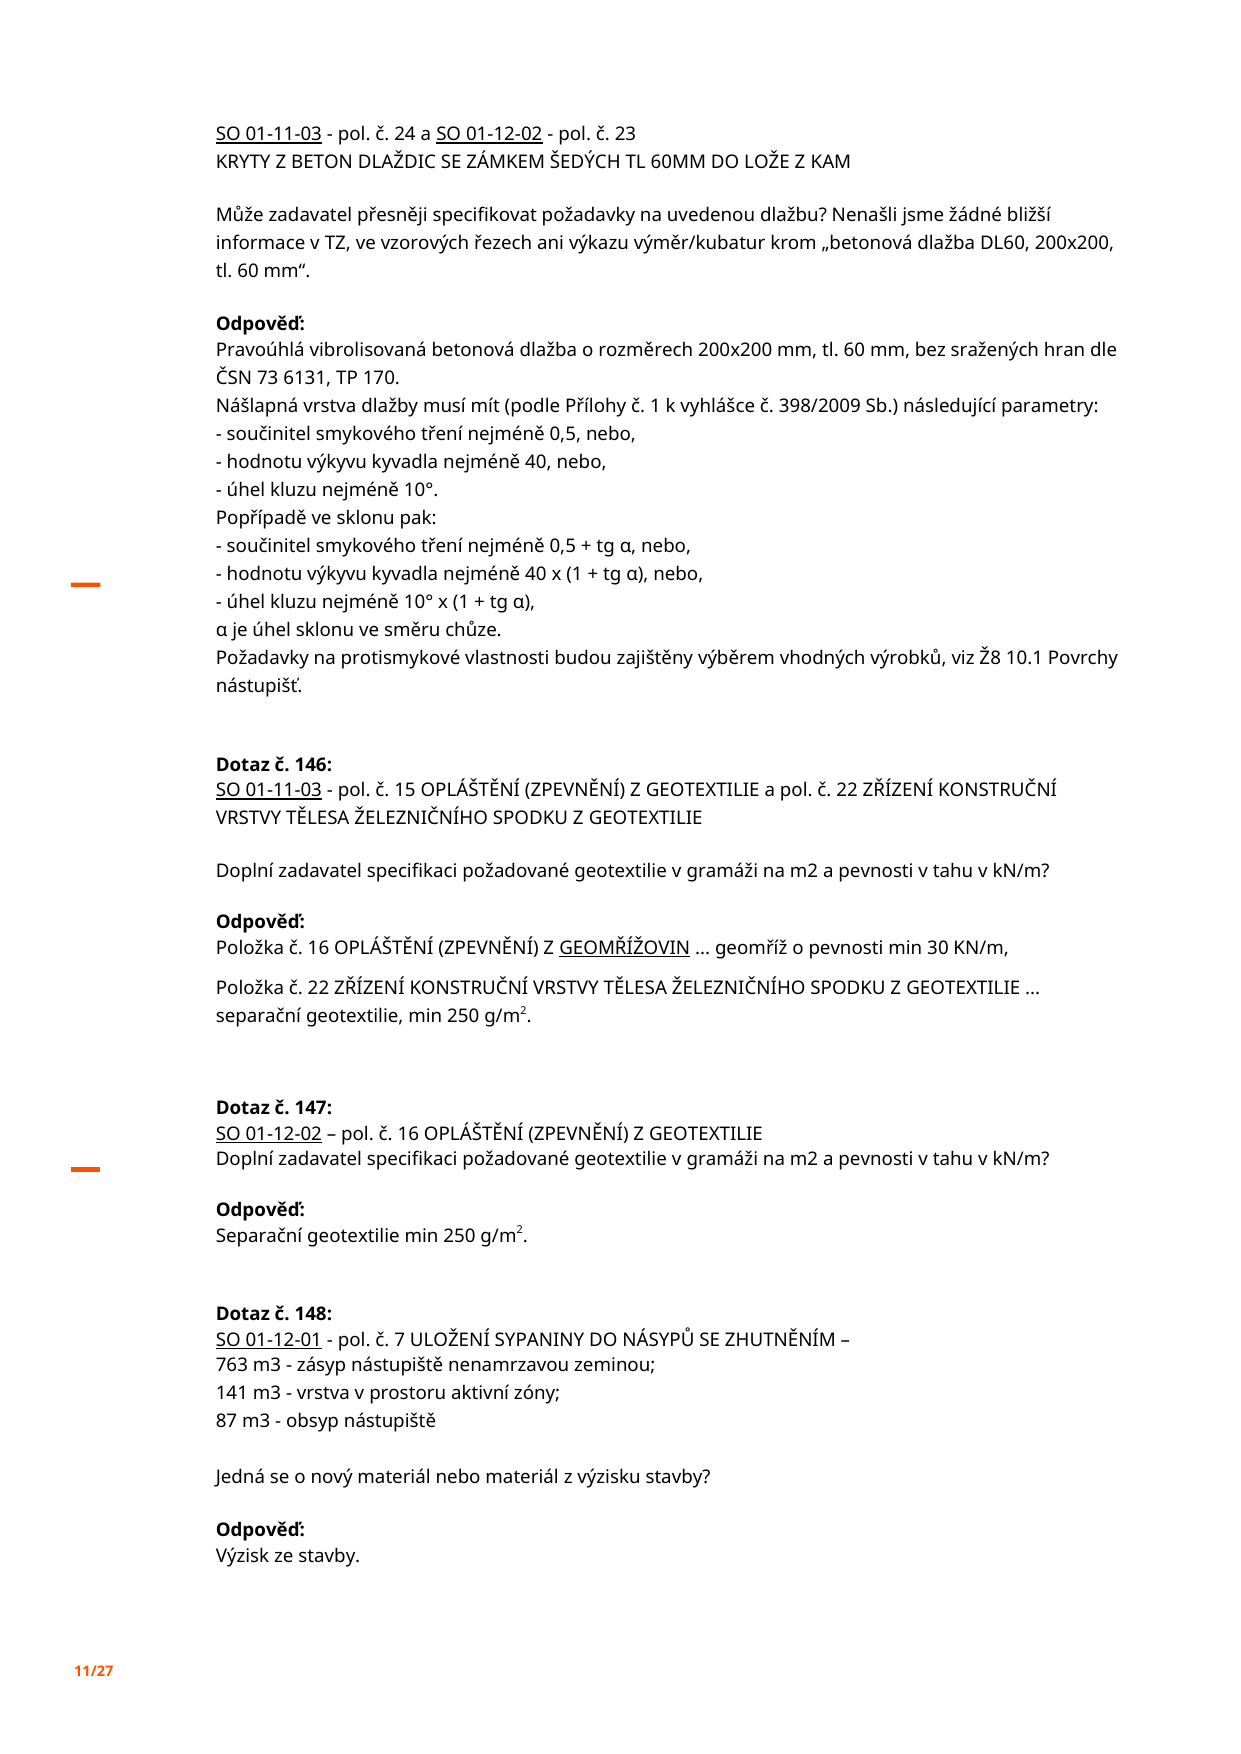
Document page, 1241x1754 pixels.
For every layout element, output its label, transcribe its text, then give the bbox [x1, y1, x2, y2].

text SO 01-11-03 - pol. č. 15 OPLÁŠTĚNÍ (ZPEVNĚNÍ) Z GEOTEXTILIE a pol. č. 22 ZŘÍZENÍ KONSTRUČNÍ VRSTVY TĚLESA ŽELEZNIČNÍHO SPODKU Z GEOTEXTILIE [216, 777, 1122, 830]
text 87 m3 - obsyp nástupiště [216, 1407, 1122, 1433]
text Odpověď: [216, 311, 1122, 336]
text Položka č. 22 ZŘÍZENÍ KONSTRUČNÍ VRSTVY TĚLESA ŽELEZNIČNÍHO SPODKU Z GEOTEXTILIE ... separační geotextilie, min 250 g/m2. [216, 975, 1122, 1028]
text Doplní zadavatel specifikaci požadované geotextilie v gramáži na m2 a pevnosti v tahu v kN/m? [216, 1145, 1122, 1171]
text - součinitel smykového tření nejméně 0,5 + tg α, nebo, [216, 532, 1122, 558]
text SO 01-12-02 – pol. č. 16 OPLÁŠTĚNÍ (ZPEVNĚNÍ) Z GEOTEXTILIE [216, 1120, 1122, 1145]
text Separační geotextilie min 250 g/m2. [216, 1222, 1122, 1247]
text - úhel kluzu nejméně 10°. [216, 476, 1122, 502]
text SO 01-12-01 - pol. č. 7 ULOŽENÍ SYPANINY DO NÁSYPŮ SE ZHUTNĚNÍM – [216, 1326, 1122, 1351]
text - součinitel smykového tření nejméně 0,5, nebo, [216, 420, 1122, 446]
text Výzisk ze stavby. [216, 1542, 1122, 1568]
text Jedná se o nový materiál nebo materiál z výzisku stavby? [216, 1463, 1122, 1489]
text Nášlapná vrstva dlažby musí mít (podle Přílohy č. 1 k vyhlášce č. 398/2009 Sb.) následující parametry: [216, 392, 1122, 418]
text 141 m3 - vrstva v prostoru aktivní zóny; [216, 1379, 1122, 1405]
text Může zadavatel přesněji specifikovat požadavky na uvedenou dlažbu? Nenašli jsme žádné bližší informace v TZ, ve vzorových řezech ani výkazu výměr/kubatur krom „betonová dlažba DL60, 200x200, tl. 60 mm“. [216, 202, 1122, 283]
text Popřípadě ve sklonu pak: [216, 504, 1122, 530]
text Odpověď: [216, 1517, 1122, 1542]
text - hodnotu výkyvu kyvadla nejméně 40, nebo, [216, 448, 1122, 474]
text Odpověď: [216, 909, 1122, 934]
text - úhel kluzu nejméně 10° x (1 + tg α), [216, 588, 1122, 614]
text Dotaz č. 146: [216, 751, 1122, 777]
text Požadavky na protismykové vlastnosti budou zajištěny výběrem vhodných výrobků, viz Ž8 10.1 Povrchy nástupišť. [216, 644, 1122, 698]
text - hodnotu výkyvu kyvadla nejméně 40 x (1 + tg α), nebo, [216, 560, 1122, 586]
text KRYTY Z BETON DLAŽDIC SE ZÁMKEM ŠEDÝCH TL 60MM DO LOŽE Z KAM [216, 149, 1122, 174]
text SO 01-11-03 - pol. č. 24 a SO 01-12-02 - pol. č. 23 [216, 121, 1122, 146]
text Doplní zadavatel specifikaci požadované geotextilie v gramáži na m2 a pevnosti v tahu v kN/m? [216, 858, 1122, 883]
text Položka č. 16 OPLÁŠTĚNÍ (ZPEVNĚNÍ) Z GEOMŘÍŽOVIN ... geomříž o pevnosti min 30 KN/m, [216, 934, 1122, 960]
text Odpověď: [216, 1196, 1122, 1222]
text 763 m3 - zásyp nástupiště nenamrzavou zeminou; [216, 1351, 1122, 1377]
text Pravoúhlá vibrolisovaná betonová dlažba o rozměrech 200x200 mm, tl. 60 mm, bez sražených hran dle ČSN 73 6131, TP 170. [216, 336, 1122, 390]
text Dotaz č. 148: [216, 1300, 1122, 1326]
text α je úhel sklonu ve směru chůze. [216, 616, 1122, 642]
text Dotaz č. 147: [216, 1094, 1122, 1120]
